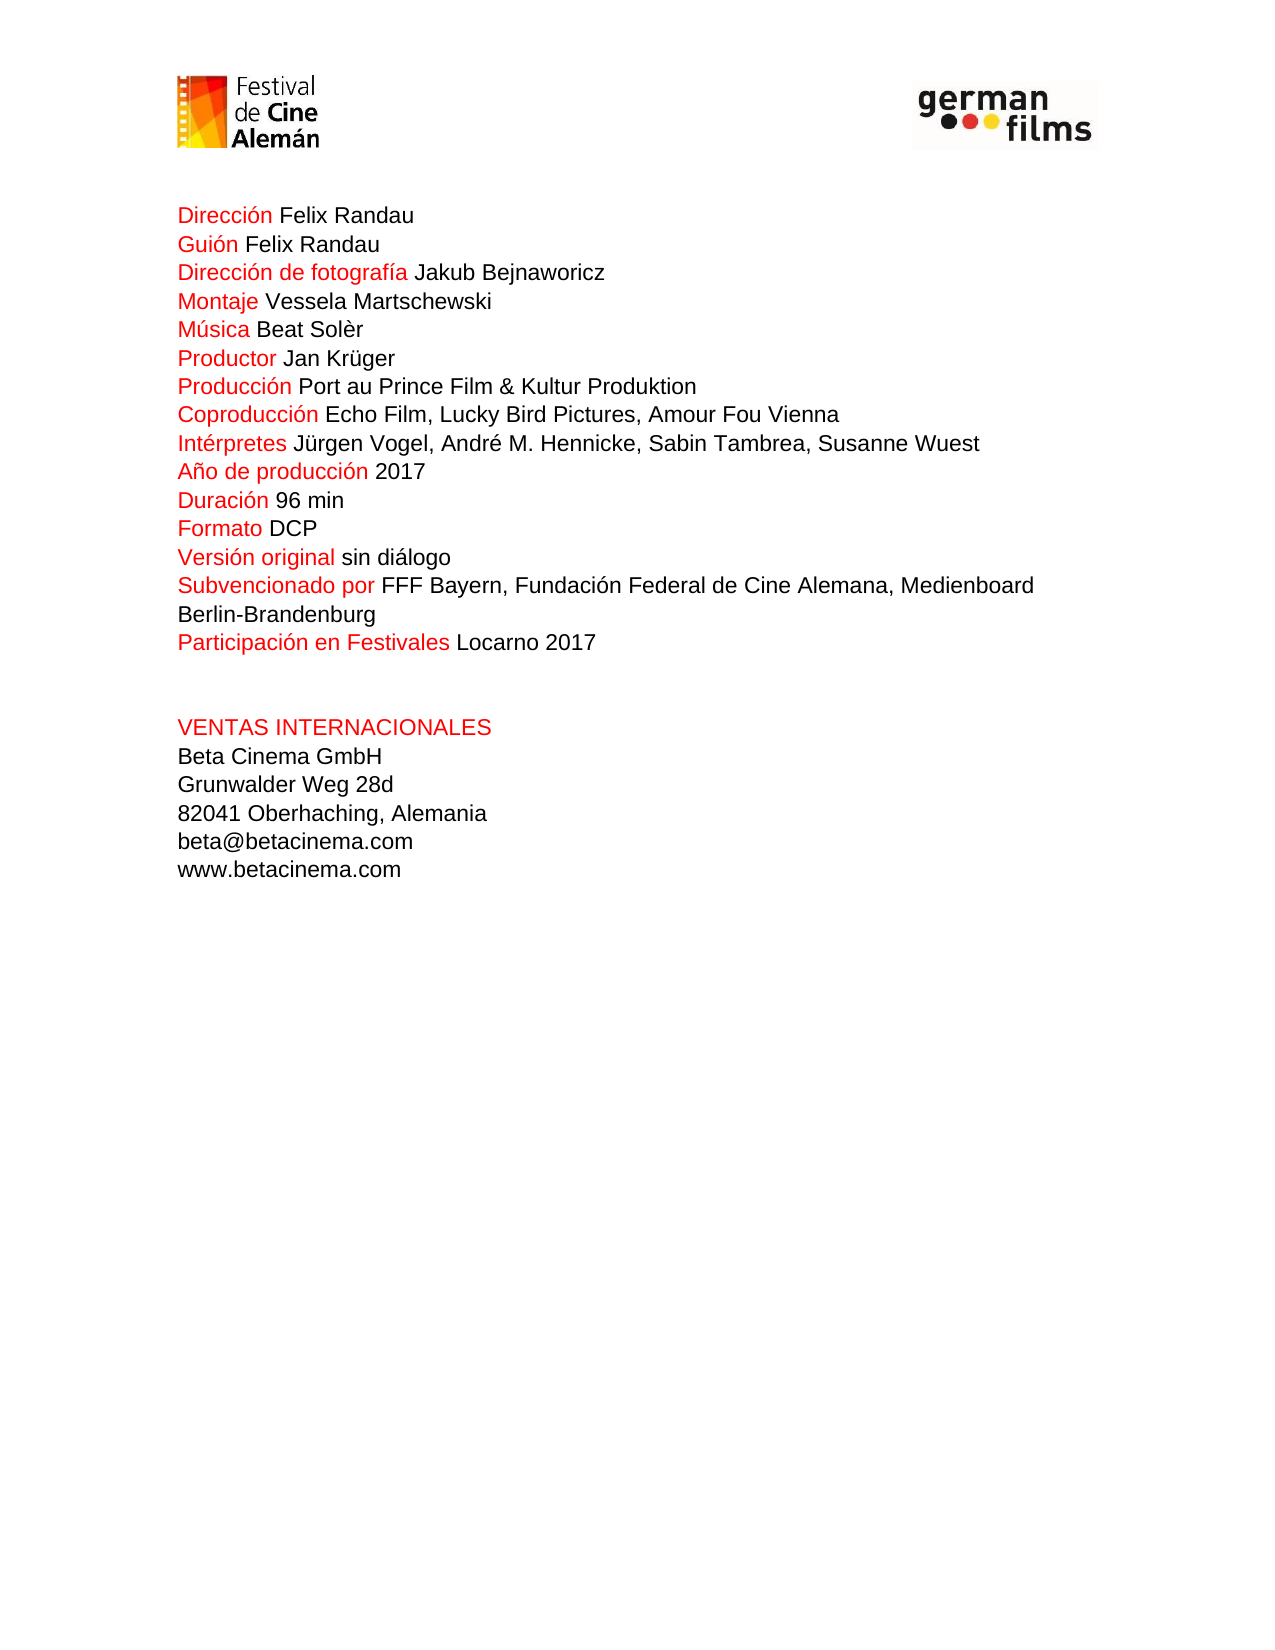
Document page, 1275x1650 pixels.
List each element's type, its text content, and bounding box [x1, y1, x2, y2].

text Productor Jan Krüger [177, 344, 1098, 371]
text Duración 96 min [177, 487, 1098, 513]
text VENTAS INTERNACIONALES [177, 714, 1098, 741]
text Subvencionado por FFF Bayern, Fundación Federal de Cine Alemana, Medienboard Berlin-Brandenburg [177, 572, 1098, 627]
text beta@betacinema.com [177, 828, 1098, 854]
text www.betacinema.com [177, 856, 1098, 883]
text Versión original sin diálogo [177, 544, 1098, 570]
picture [177, 75, 319, 148]
text Montaje Vessela Martschewski [177, 288, 1098, 314]
text Intérpretes Jürgen Vogel, André M. Hennicke, Sabin Tambrea, Susanne Wuest [177, 430, 1098, 456]
text Participación en Festivales Locarno 2017 [177, 629, 1098, 655]
picture [911, 81, 1099, 150]
text Música Beat Solèr [177, 316, 1098, 342]
text Dirección de fotografía Jakub Bejnaworicz [177, 259, 1098, 286]
text Formato DCP [177, 515, 1098, 542]
text Año de producción 2017 [177, 458, 1098, 485]
text Producción Port au Prince Film & Kultur Produktion [177, 373, 1098, 399]
text Dirección Felix Randau [177, 202, 1098, 229]
text Guión Felix Randau [177, 231, 1098, 257]
text Grunwalder Weg 28d [177, 771, 1098, 797]
text Beta Cinema GmbH [177, 743, 1098, 769]
text 82041 Oberhaching, Alemania [177, 799, 1098, 826]
text Coproducción Echo Film, Lucky Bird Pictures, Amour Fou Vienna [177, 401, 1098, 428]
